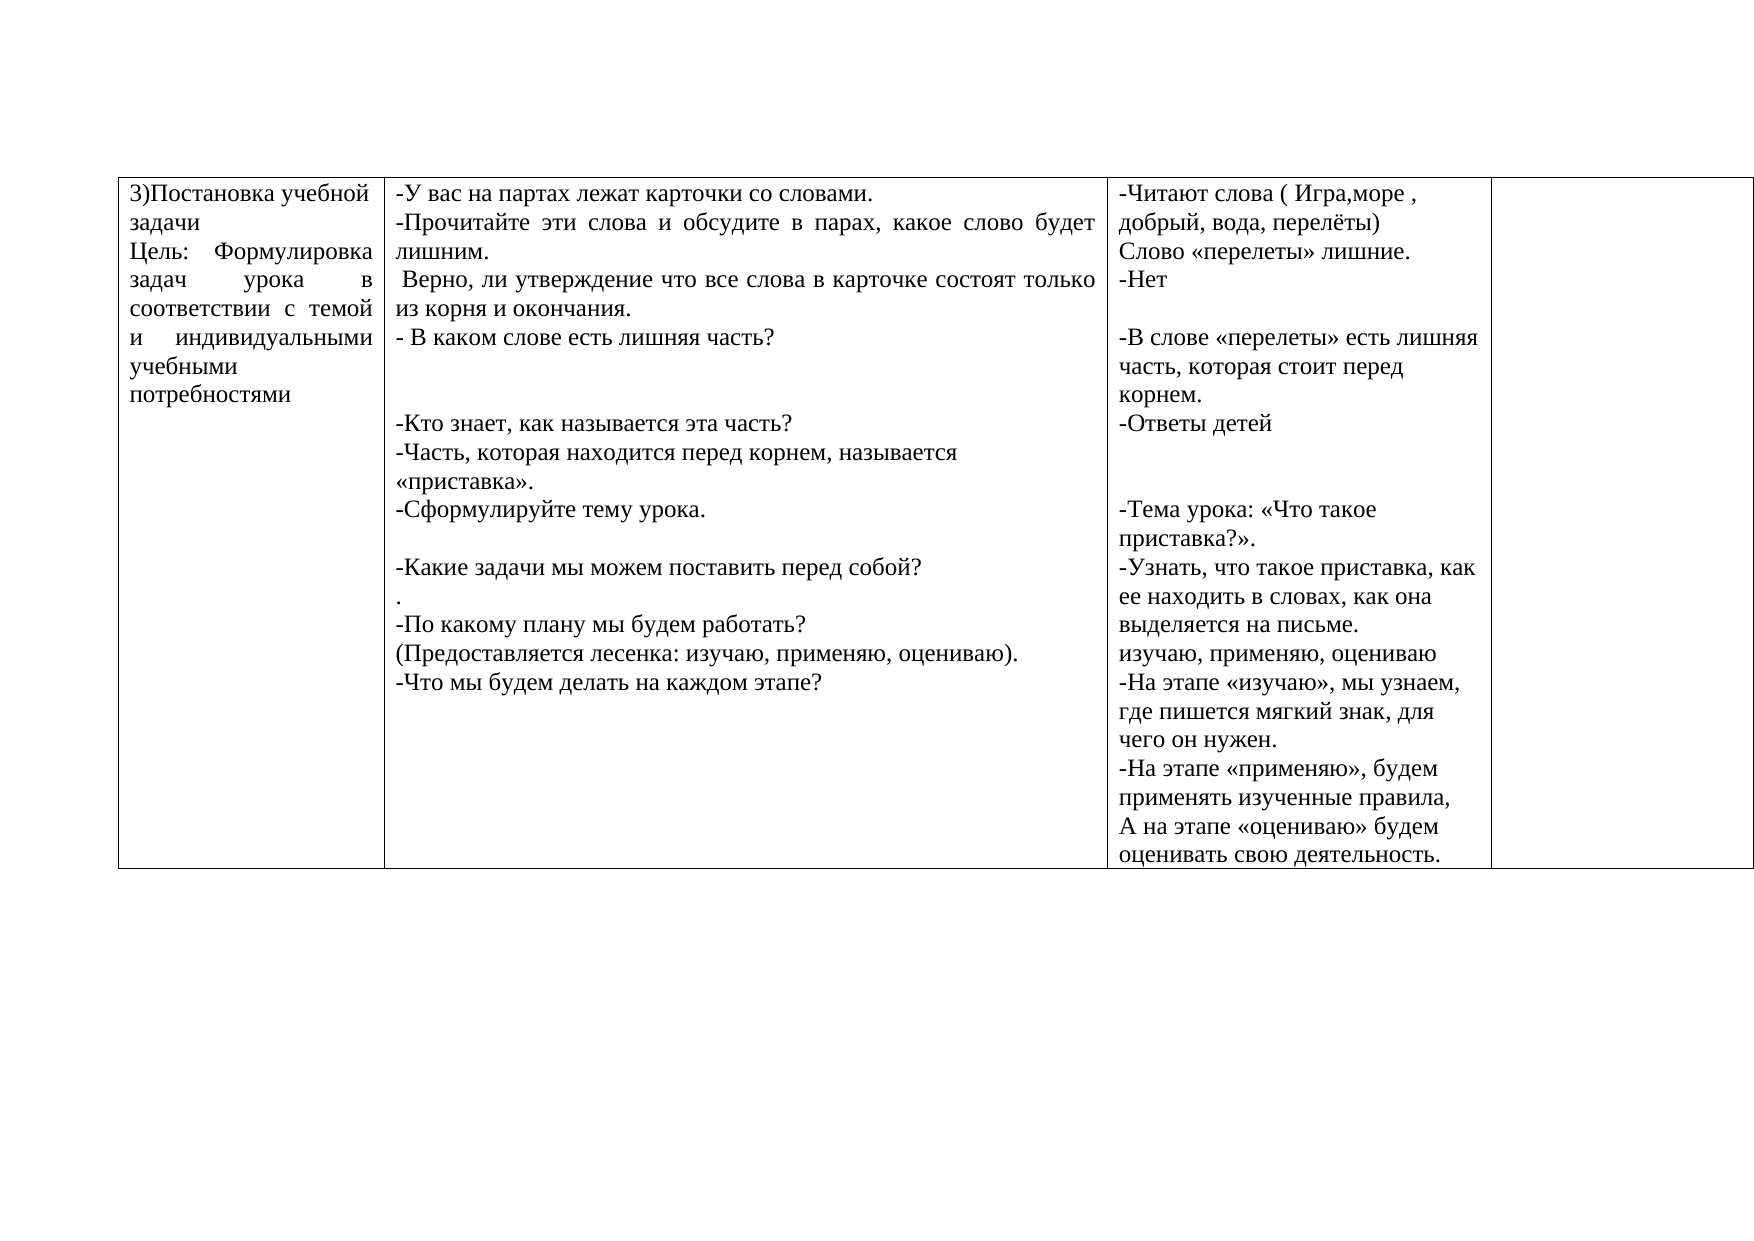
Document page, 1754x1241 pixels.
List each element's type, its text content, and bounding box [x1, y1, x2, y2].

table_cell -У вас на партах лежат карточки со словами. -Прочитайте эти слова и обсудите в парах, какое слово будет лишним. Верно, ли утверждение что все слова в карточке состоят только из корня и окончания. - В каком слове есть лишняя часть? -Кто знает, как называется эта часть? -Часть, которая находится перед корнем, называется «приставка». -Сформулируйте тему урока. -Какие задачи мы можем поставить перед собой? . -По какому плану мы будем работать? (Предоставляется лесенка: изучаю, применяю, оцениваю). -Что мы будем делать на каждом этапе? [385, 178, 1107, 868]
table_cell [1492, 178, 1753, 868]
table_cell -Читают слова ( Игра,море , добрый, вода, перелёты) Слово «перелеты» лишние. -Нет -В слове «перелеты» есть лишняя часть, которая стоит перед корнем. -Ответы детей -Тема урока: «Что такое приставка?». -Узнать, что такое приставка, как ее находить в словах, как она выделяется на письме. изучаю, применяю, оцениваю -На этапе «изучаю», мы узнаем, где пишется мягкий знак, для чего он нужен. -На этапе «применяю», будем применять изученные правила, А на этапе «оцениваю» будем оценивать свою деятельность. [1108, 178, 1491, 868]
table_cell 3)Постановка учебной задачи Цель: Формулировка задач урока в соответствии с темой и индивидуальными учебными потребностями [119, 178, 384, 868]
